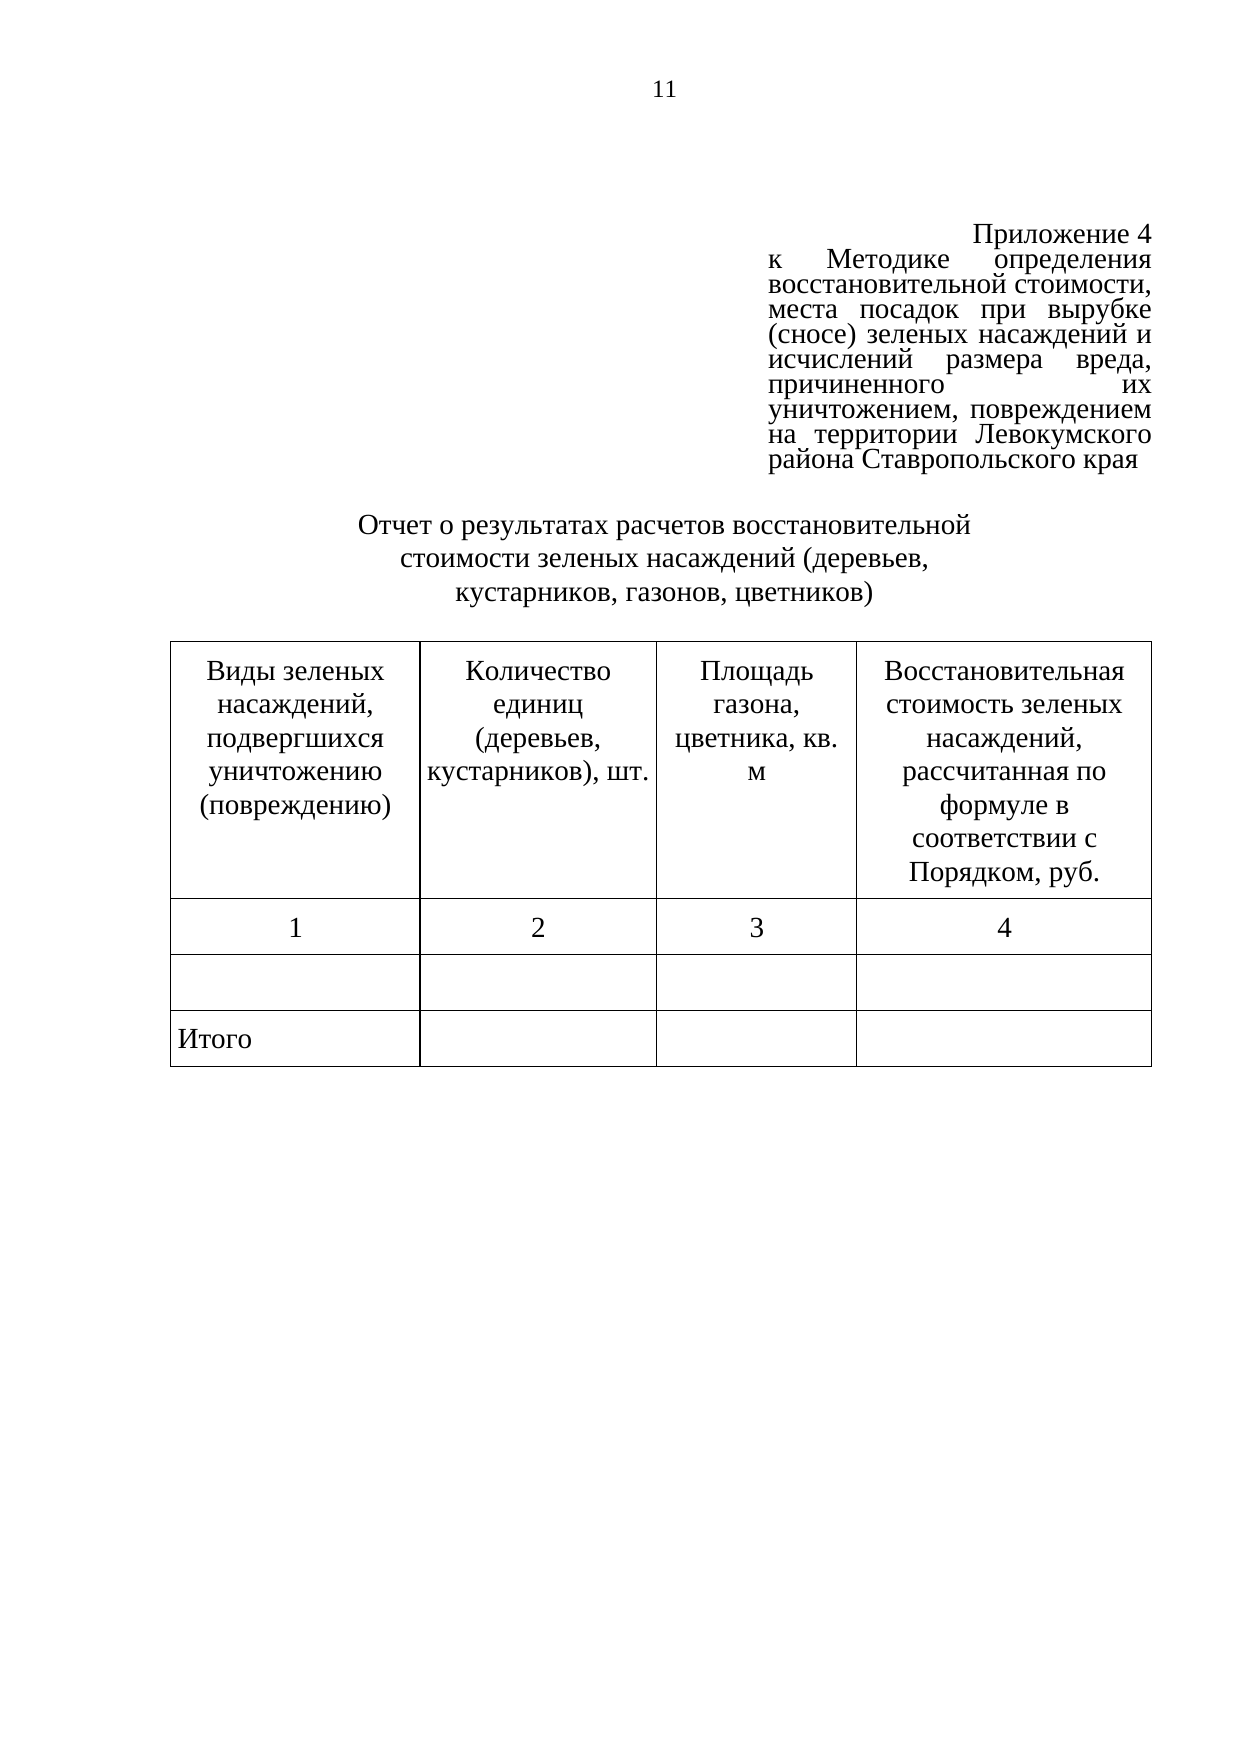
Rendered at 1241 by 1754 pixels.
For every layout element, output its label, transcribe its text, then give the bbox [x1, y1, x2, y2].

table_cell Итого [171, 1011, 419, 1066]
title стоимости зеленых насаждений (деревьев, [177, 541, 1152, 574]
table_cell 3 [657, 899, 856, 954]
table_cell [857, 955, 1151, 1010]
table_cell 2 [421, 899, 656, 954]
table_cell [857, 1011, 1151, 1066]
title Отчет о результатах расчетов восстановительной [177, 507, 1152, 541]
title кустарников, газонов, цветников) [177, 574, 1152, 608]
table_cell [421, 955, 656, 1010]
table_header Восстановительная стоимость зеленых насаждений, рассчитанная по формуле в соответствии с Порядком, руб. [857, 642, 1151, 898]
table_cell [421, 1011, 656, 1066]
table_cell 4 [857, 899, 1151, 954]
text Приложение 4 [709, 223, 1152, 248]
table_header Площадь газона, цветника, кв. м [657, 642, 856, 898]
table_header Виды зеленых насаждений, подвергшихся уничтожению (повреждению) [171, 642, 419, 898]
table_cell [171, 955, 419, 1010]
table_cell [657, 1011, 856, 1066]
table_header Количество единиц (деревьев, кустарников), шт. [421, 642, 656, 898]
table_cell [657, 955, 856, 1010]
text к Методике определения восстановительной стоимости, места посадок при вырубке (сносе) зеленых насаждений и исчислений размера вреда, причиненного их уничтожением, повреждением на территории Левокумского района Ставропольского края [768, 248, 1152, 473]
table_cell 1 [171, 899, 419, 954]
